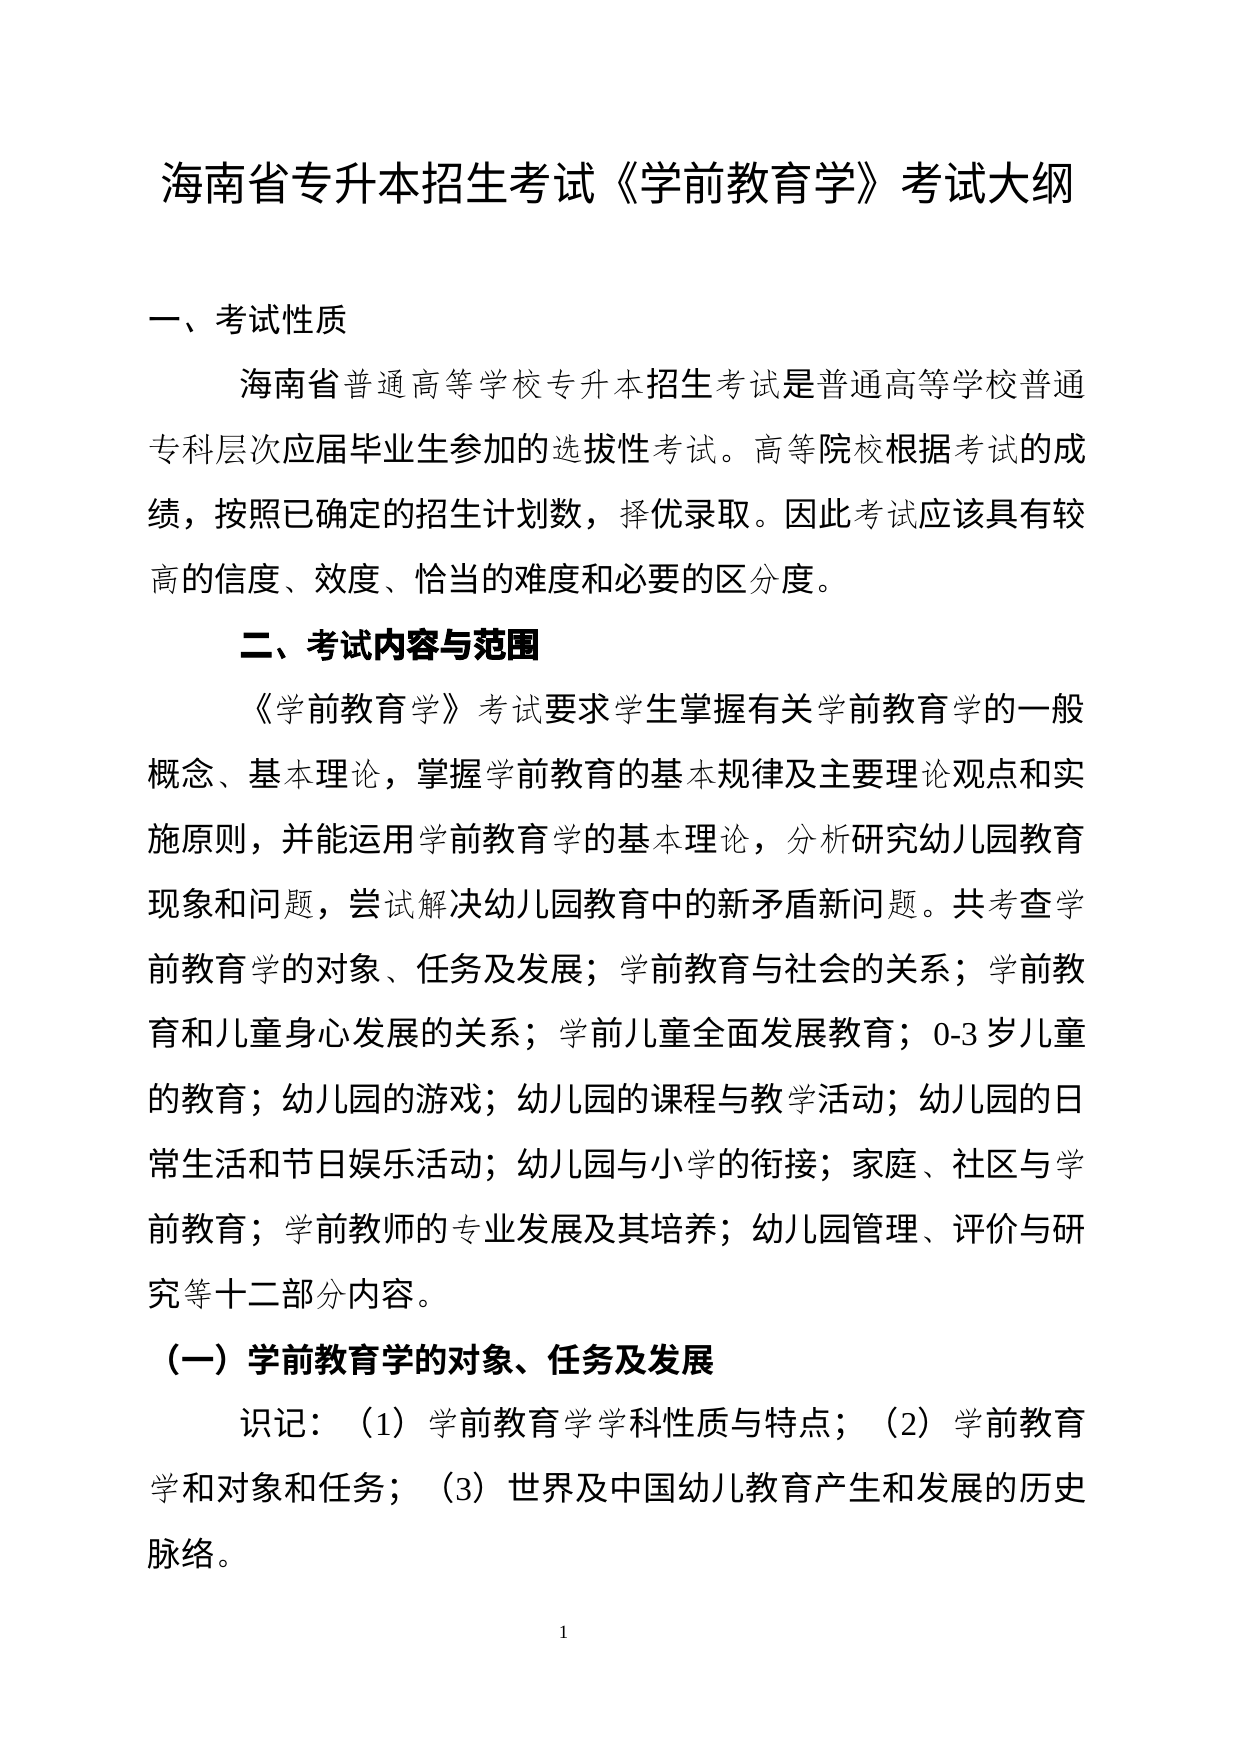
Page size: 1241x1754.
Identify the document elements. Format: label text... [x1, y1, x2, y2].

subtitle 海南省专升本招生考试《学前教育学》考试大纲 [148, 155, 1087, 220]
text 海南省普通高等学校专升本招生考试是普通高等学校普通专科层次应届毕业生参加的选拔性考试。高等院校根据考试的成绩，按照已确定的招生计划数，择优录取。因此考试应该具有较高的信度、效度、恰当的难度和必要的区分度。 [148, 350, 1087, 610]
list 一、考试性质 [148, 285, 1087, 350]
subtitle 二、考试内容与范围 [148, 610, 1087, 675]
text 识记：（1）学前教育学学科性质与特点；（2）学前教育学和对象和任务；（3）世界及中国幼儿教育产生和发展的历史脉络。 [148, 1390, 1087, 1585]
subtitle 学前教育学的对象、任务及发展 [148, 1325, 1087, 1390]
text 《学前教育学》考试要求学生掌握有关学前教育学的一般概念、基本理论，掌握学前教育的基本规律及主要理论观点和实施原则，并能运用学前教育学的基本理论，分析研究幼儿园教育现象和问题，尝试解决幼儿园教育中的新矛盾新问题。共考查学前教育学的对象、任务及发展；学前教育与社会的关系；学前教育和儿童身心发展的关系；学前儿童全面发展教育；0-3岁儿童的教育；幼儿园的游戏；幼儿园的课程与教学活动；幼儿园的日常生活和节日娱乐活动；幼儿园与小学的衔接；家庭、社区与学前教育；学前教师的专业发展及其培养；幼儿园管理、评价与研究等十二部分内容。 [148, 675, 1087, 1325]
